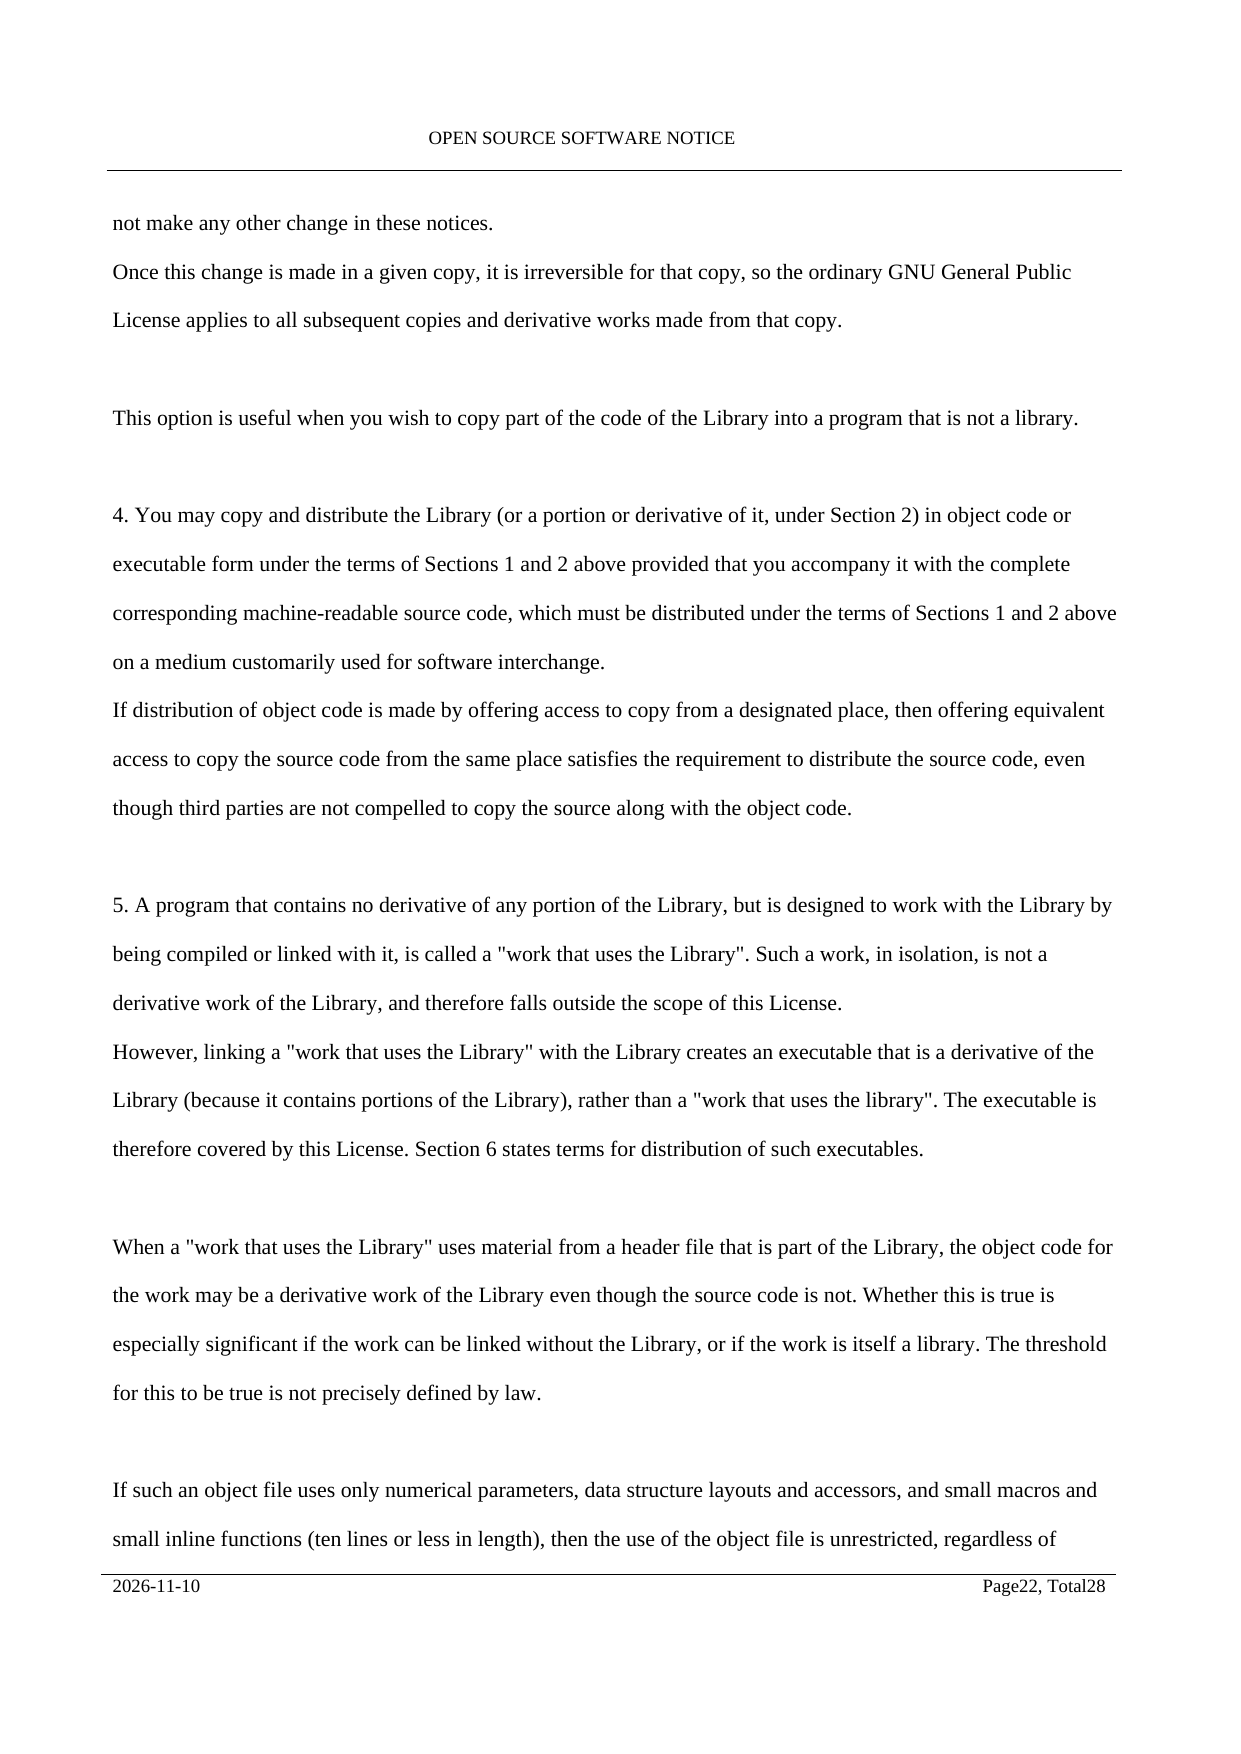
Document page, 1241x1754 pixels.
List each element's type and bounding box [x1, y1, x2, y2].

text [112, 206, 1128, 1555]
